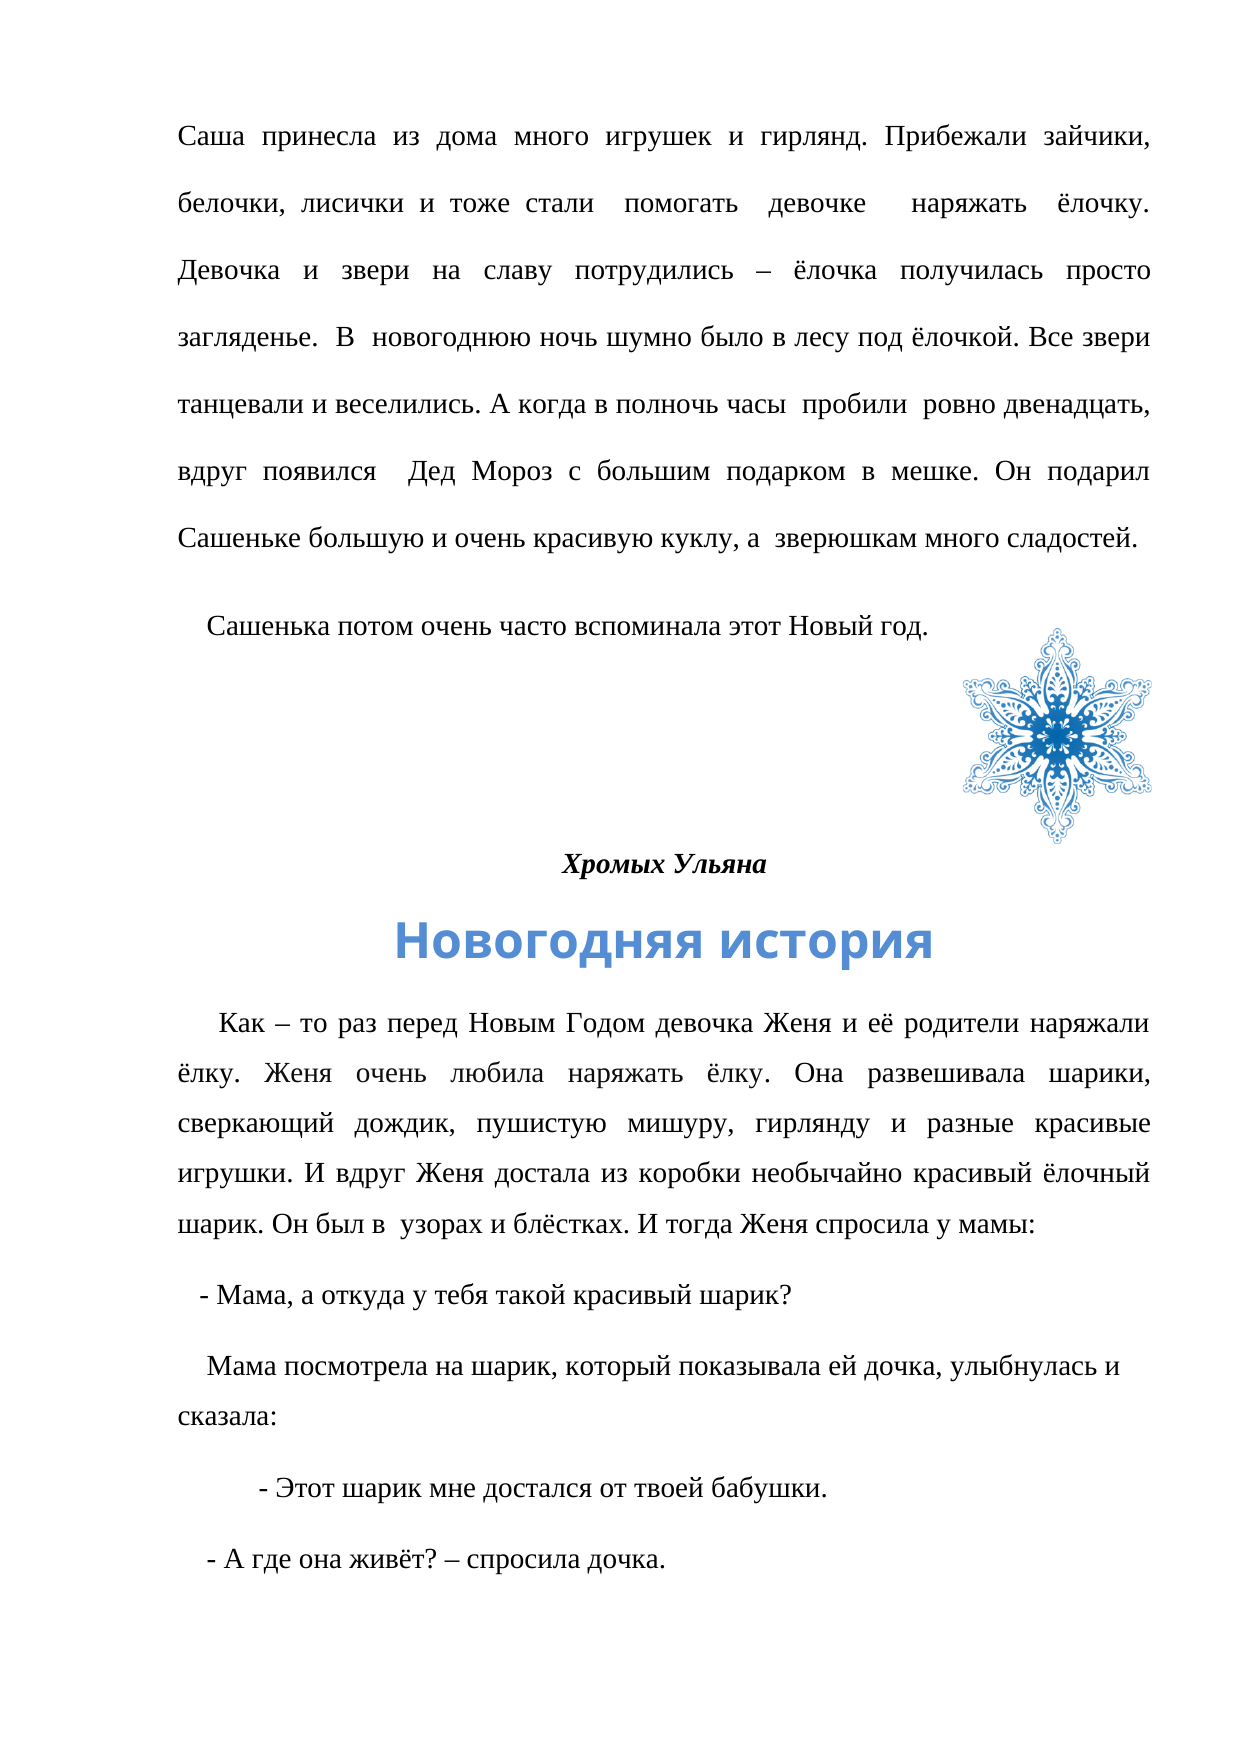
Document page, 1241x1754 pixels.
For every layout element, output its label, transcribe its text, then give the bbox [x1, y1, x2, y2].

text Саша принесла из дома много игрушек и гирлянд. Прибежали зайчики, белочки, лисички и тоже стали помогать девочке наряжать ёлочку. Девочка и звери на славу потрудились – ёлочка получилась просто загляденье. В новогоднюю ночь шумно было в лесу под ёлочкой. Все звери танцевали и веселились. А когда в полночь часы пробили ровно двенадцать, вдруг появился Дед Мороз с большим подарком в мешке. Он подарил Сашеньке большую и очень красивую куклу, а зверюшкам много сладостей. [177, 118, 1152, 554]
text Как – то раз перед Новым Годом девочка Женя и её родители наряжали ёлку. Женя очень любила наряжать ёлку. Она развешивала шарики, сверкающий дождик, пушистую мишуру, гирлянду и разные красивые игрушки. И вдруг Женя достала из коробки необычайно красивый ёлочный шарик. Он был в узорах и блёстках. И тогда Женя спросила у мамы: [177, 1005, 1152, 1239]
text - Мама, а откуда у тебя такой красивый шарик? [177, 1277, 1152, 1311]
text Хромых Ульяна [177, 846, 1152, 880]
picture [962, 628, 1152, 844]
text Сашенька потом очень часто вспоминала этот Новый год. [177, 608, 1152, 642]
text - Этот шарик мне достался от твоей бабушки. [177, 1470, 1152, 1503]
text Новогодняя история [177, 906, 1152, 974]
text Мама посмотрела на шарик, который показывала ей дочка, улыбнулась и сказала: [177, 1348, 1152, 1432]
text - А где она живёт? – спросила дочка. [177, 1541, 1152, 1574]
